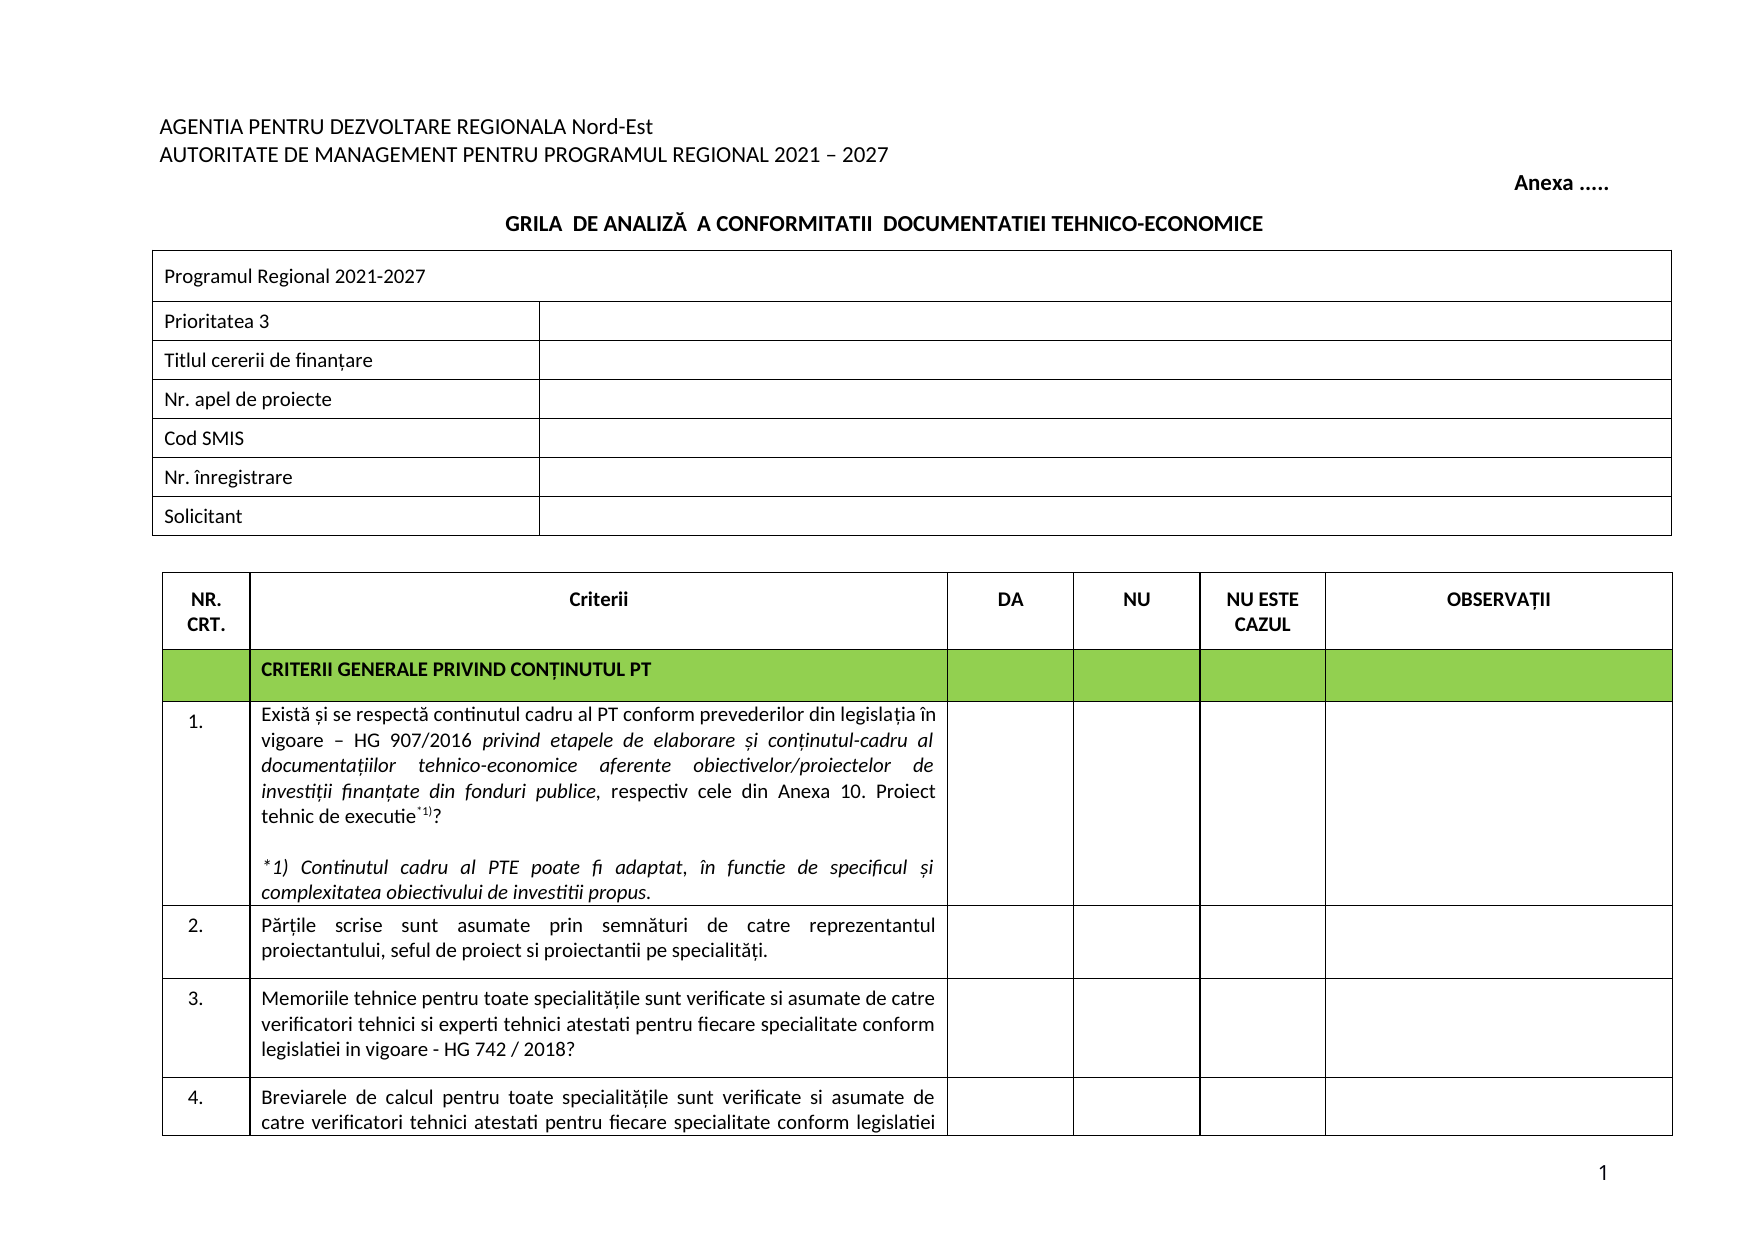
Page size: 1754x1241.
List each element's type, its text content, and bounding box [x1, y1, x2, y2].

table_cell [948, 650, 1073, 701]
table_header OBSERVAŢII [1326, 573, 1672, 649]
table_cell [948, 906, 1073, 978]
table_header NU ESTE CAZUL [1201, 573, 1325, 649]
table_cell [540, 458, 1671, 496]
text Anexa ..... [159, 168, 1609, 197]
table_cell [540, 380, 1671, 418]
table_cell [1074, 1078, 1199, 1135]
table_cell [540, 419, 1671, 457]
table_cell [1201, 1078, 1325, 1135]
table_cell [948, 702, 1073, 905]
text GRILA DE ANALIZĂ A CONFORMITATII DOCUMENTATIEI TEHNICO-ECONOMICE [159, 209, 1609, 237]
table_cell Nr. apel de proiecte [153, 380, 539, 418]
table_cell [1326, 906, 1672, 978]
table_cell Părţile scrise sunt asumate prin semnături de catre reprezentantul proiectantului, seful de proiect si proiectantii pe specialităţi. [251, 906, 947, 978]
table_cell Titlul cererii de finanţare [153, 341, 539, 379]
table_cell Cod SMIS [153, 419, 539, 457]
table_cell [1326, 702, 1672, 905]
table_cell [1201, 906, 1325, 978]
table_cell [1201, 979, 1325, 1077]
table_header NU [1074, 573, 1199, 649]
table_cell [163, 702, 249, 905]
table_cell [540, 302, 1671, 340]
table_cell [163, 979, 249, 1077]
table_cell [1326, 1078, 1672, 1135]
table_cell CRITERII GENERALE PRIVIND CONŢINUTUL PT [251, 650, 947, 701]
table_header Programul Regional 2021-2027 [153, 251, 1671, 301]
table_cell [1326, 650, 1672, 701]
table_cell [1326, 979, 1672, 1077]
table_cell Nr. înregistrare [153, 458, 539, 496]
table_cell [540, 341, 1671, 379]
table_cell [1074, 702, 1199, 905]
table_header NR. CRT. [163, 573, 249, 649]
table_cell Există și se respectă continutul cadru al PT conform prevederilor din legislația în vigoare – HG 907/2016 privind etapele de elaborare şi conţinutul-cadru al documentaţiilor tehnico-economice aferente obiectivelor/proiectelor de investiţii finanţate din fonduri publice, respectiv cele din Anexa 10. Proiect tehnic de executie*1)? [251, 702, 947, 905]
text AGENTIA PENTRU DEZVOLTARE REGIONALA Nord-Est [159, 112, 1609, 141]
table_cell [163, 650, 249, 701]
table_cell Solicitant [153, 497, 539, 535]
table_cell [1074, 650, 1199, 701]
table_header DA [948, 573, 1073, 649]
table_cell [163, 906, 249, 978]
text AUTORITATE DE MANAGEMENT PENTRU PROGRAMUL REGIONAL 2021 – 2027 [159, 141, 1609, 168]
table_cell [948, 1078, 1073, 1135]
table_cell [251, 1078, 947, 1135]
table_cell [163, 1078, 249, 1135]
table_cell [1074, 979, 1199, 1077]
table_cell Memoriile tehnice pentru toate specialităţile sunt verificate si asumate de catre verificatori tehnici si experti tehnici atestati pentru fiecare specialitate conform legislatiei in vigoare - HG 742 / 2018? [251, 979, 947, 1077]
table_cell [540, 497, 1671, 535]
table_header Criterii [251, 573, 947, 649]
table_cell [1201, 702, 1325, 905]
table_cell [948, 979, 1073, 1077]
table_cell Prioritatea 3 [153, 302, 539, 340]
table_cell [1201, 650, 1325, 701]
table_cell [1074, 906, 1199, 978]
